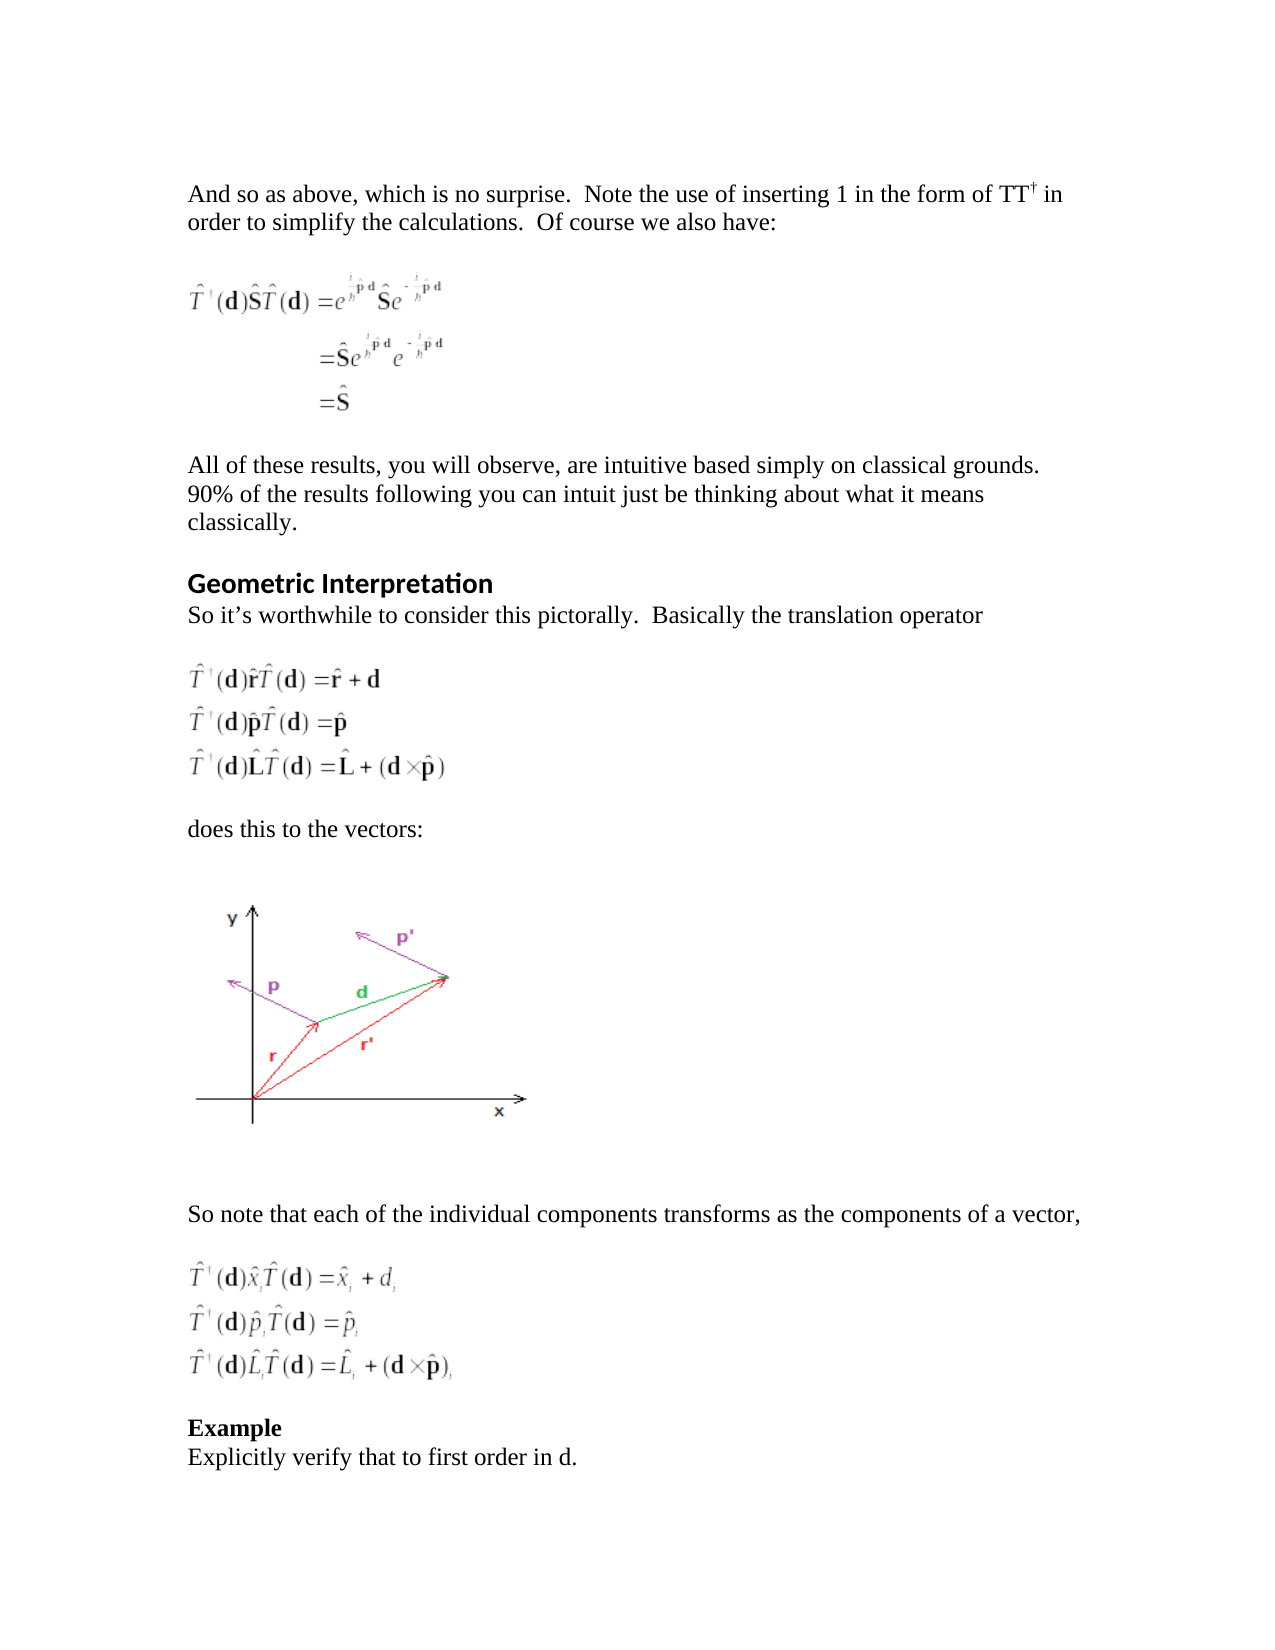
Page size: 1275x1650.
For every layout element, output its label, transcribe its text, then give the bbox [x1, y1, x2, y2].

text Explicitly verify that to first order in d. [187, 1442, 1087, 1471]
text Geometric Interpretation [187, 565, 1087, 601]
text And so as above, which is no surprise. Note the use of inserting 1 in the form of TT† in order to simplify the calculations. Of course we also have: [187, 179, 1087, 236]
text Example [187, 1413, 1087, 1442]
text All of these results, you will observe, are intuitive based simply on classical grounds. 90% of the results following you can intuit just be thinking about what it means classically. [187, 450, 1087, 536]
text So it’s worthwhile to consider this pictorally. Basically the translation operator [187, 601, 1087, 629]
text So note that each of the individual components transforms as the components of a vector, [187, 1199, 1087, 1228]
picture [187, 871, 553, 1171]
text does this to the vectors: [187, 814, 1087, 843]
